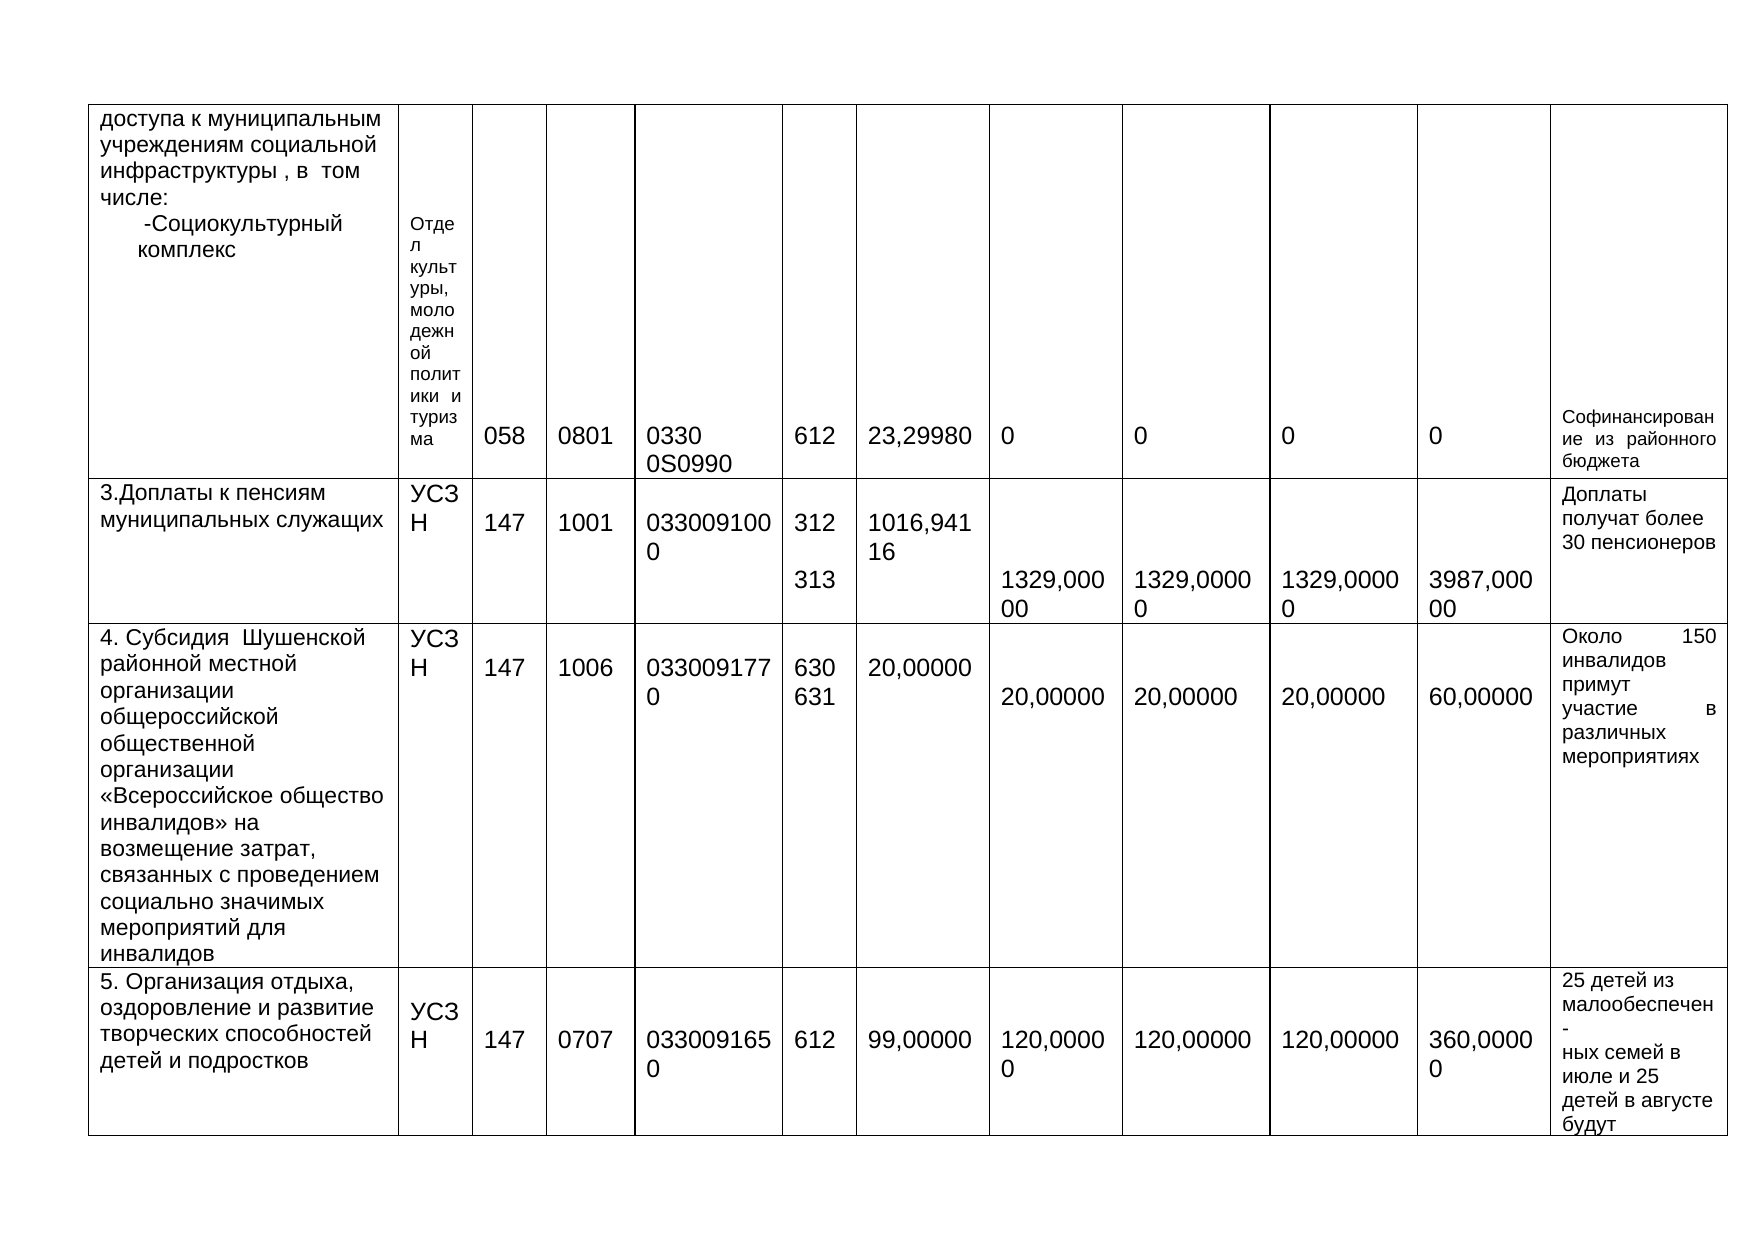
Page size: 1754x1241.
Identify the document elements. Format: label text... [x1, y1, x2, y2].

table_cell 147 [473, 479, 546, 623]
table_cell 120,00000 [1271, 968, 1417, 1135]
table_cell 0330091000 [636, 479, 782, 623]
table_cell 1329,00000 [1123, 479, 1269, 623]
table_cell 20,00000 [1123, 624, 1269, 967]
table_cell 312 313 [783, 479, 856, 623]
table_cell Доплаты получат более 30 пенсионеров [1551, 479, 1727, 623]
table_cell 120,00000 [990, 968, 1122, 1135]
table_cell УСЗН [399, 479, 472, 623]
table_cell 1001 [547, 479, 634, 623]
table_cell 360,00000 [1418, 968, 1550, 1135]
table_cell 147 [473, 624, 546, 967]
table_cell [1551, 105, 1727, 478]
table_cell 0330091650 [636, 968, 782, 1135]
table_cell 3.Доплаты к пенсиям муниципальных служащих [89, 479, 398, 623]
table_cell 147 [473, 968, 546, 1135]
table_cell 058 [473, 105, 546, 478]
table_cell 03300S0990 [636, 105, 782, 478]
table_cell 4. Субсидия Шушенской районной местной организации общероссийской общественной организации «Всероссийское общество инвалидов» на возмещение затрат, связанных с проведением социально значимых мероприятий для инвалидов [89, 624, 398, 967]
table_cell 630 631 [783, 624, 856, 967]
table_cell 1016,94116 [857, 479, 989, 623]
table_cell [89, 105, 398, 478]
table_cell 60,00000 [1418, 624, 1550, 967]
table_cell 120,00000 [1123, 968, 1269, 1135]
table_cell 612 [783, 105, 856, 478]
table_cell Около 150 инвалидов примут участие в различных мероприятиях [1551, 624, 1727, 967]
table_cell 1329,00000 [1271, 479, 1417, 623]
table_cell 0330091770 [636, 624, 782, 967]
table_cell 1006 [547, 624, 634, 967]
table_cell 23,29980 [857, 105, 989, 478]
table_cell 20,00000 [857, 624, 989, 967]
table_cell 612 [783, 968, 856, 1135]
table_cell 0 [1418, 105, 1550, 478]
table_cell 0 [1123, 105, 1269, 478]
table_cell УСЗН [399, 624, 472, 967]
table_cell 0 [1271, 105, 1417, 478]
table_cell 0 [990, 105, 1122, 478]
table_cell 3987,00000 [1418, 479, 1550, 623]
table_cell 20,00000 [1271, 624, 1417, 967]
table_cell 1329,00000 [990, 479, 1122, 623]
table_cell 0801 [547, 105, 634, 478]
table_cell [399, 105, 472, 478]
table_cell 99,00000 [857, 968, 989, 1135]
table_cell 0707 [547, 968, 634, 1135]
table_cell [1551, 968, 1727, 1135]
table_cell УСЗН [399, 968, 472, 1135]
table_cell 20,00000 [990, 624, 1122, 967]
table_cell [89, 968, 398, 1135]
